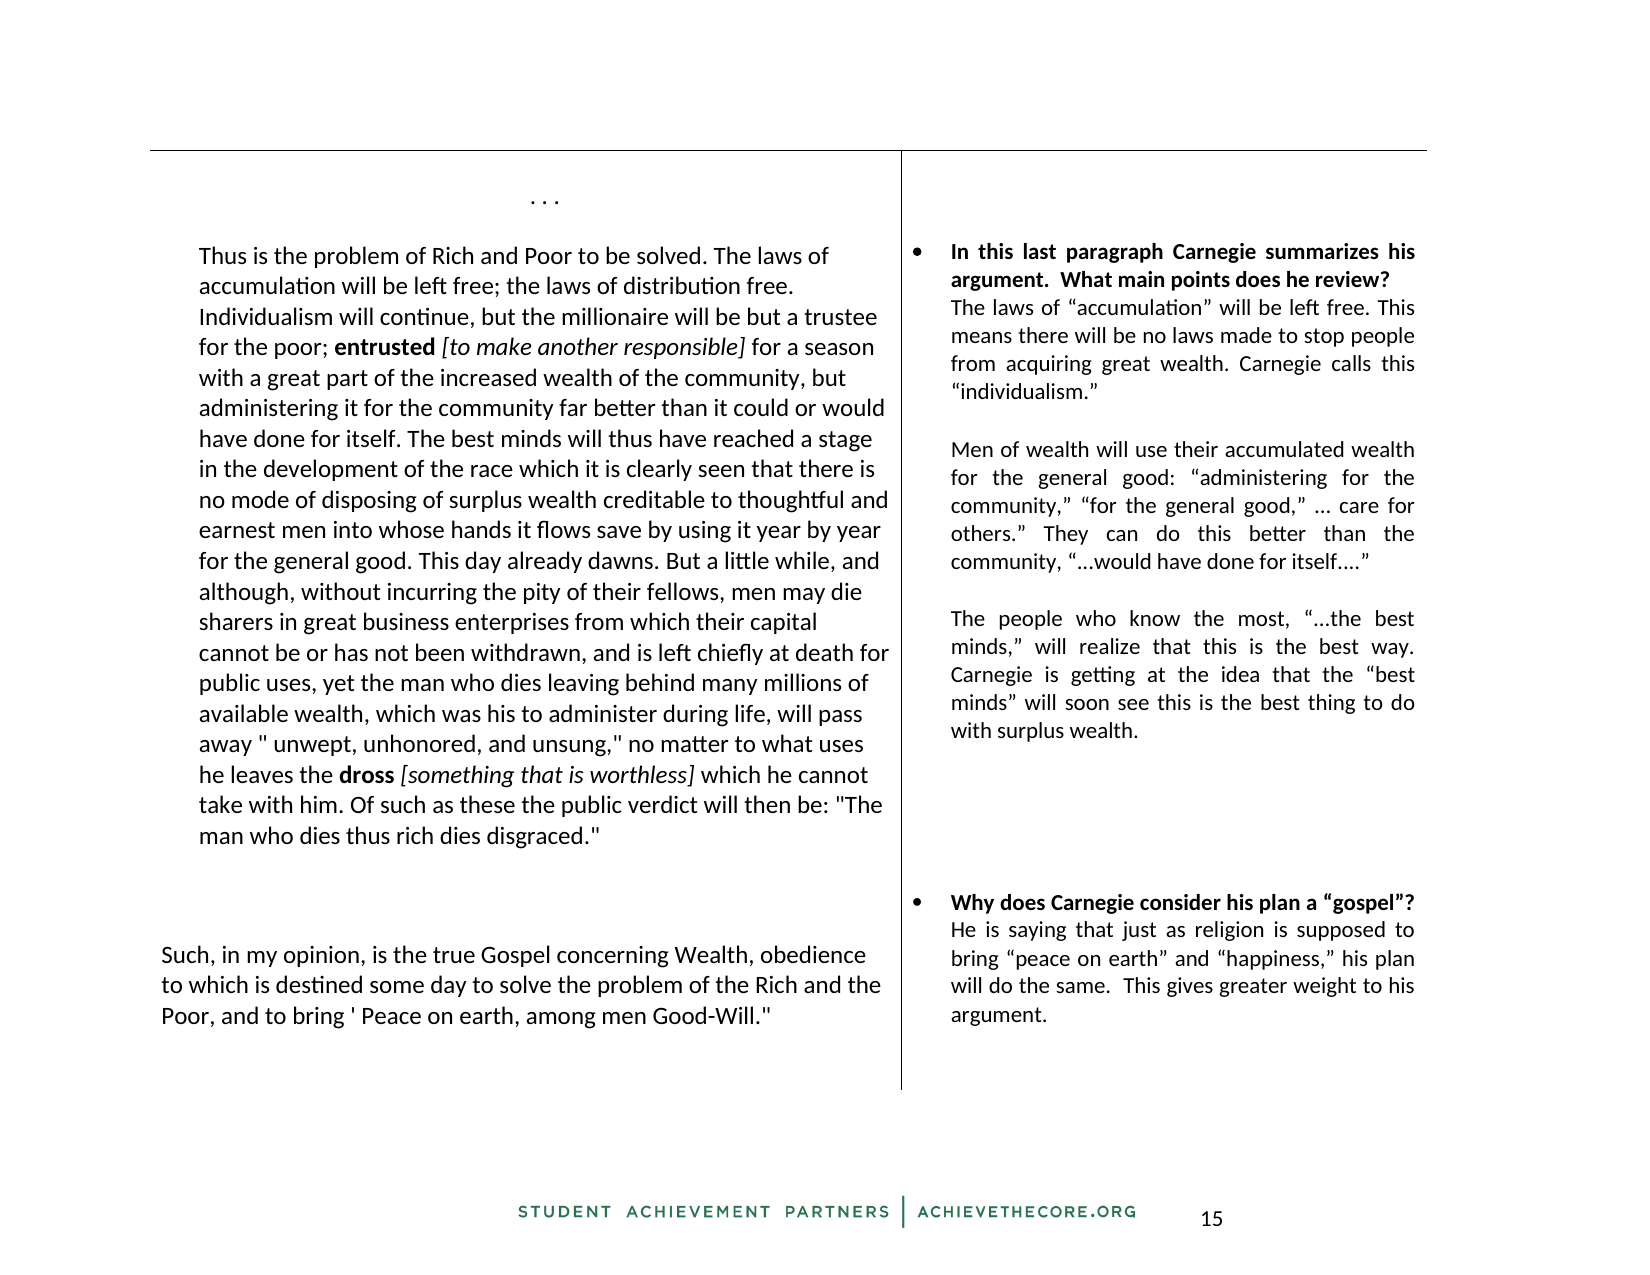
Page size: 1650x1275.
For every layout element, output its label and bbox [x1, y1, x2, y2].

table_cell [150, 151, 901, 1090]
picture [504, 1191, 1148, 1230]
table_cell [902, 151, 1427, 1090]
